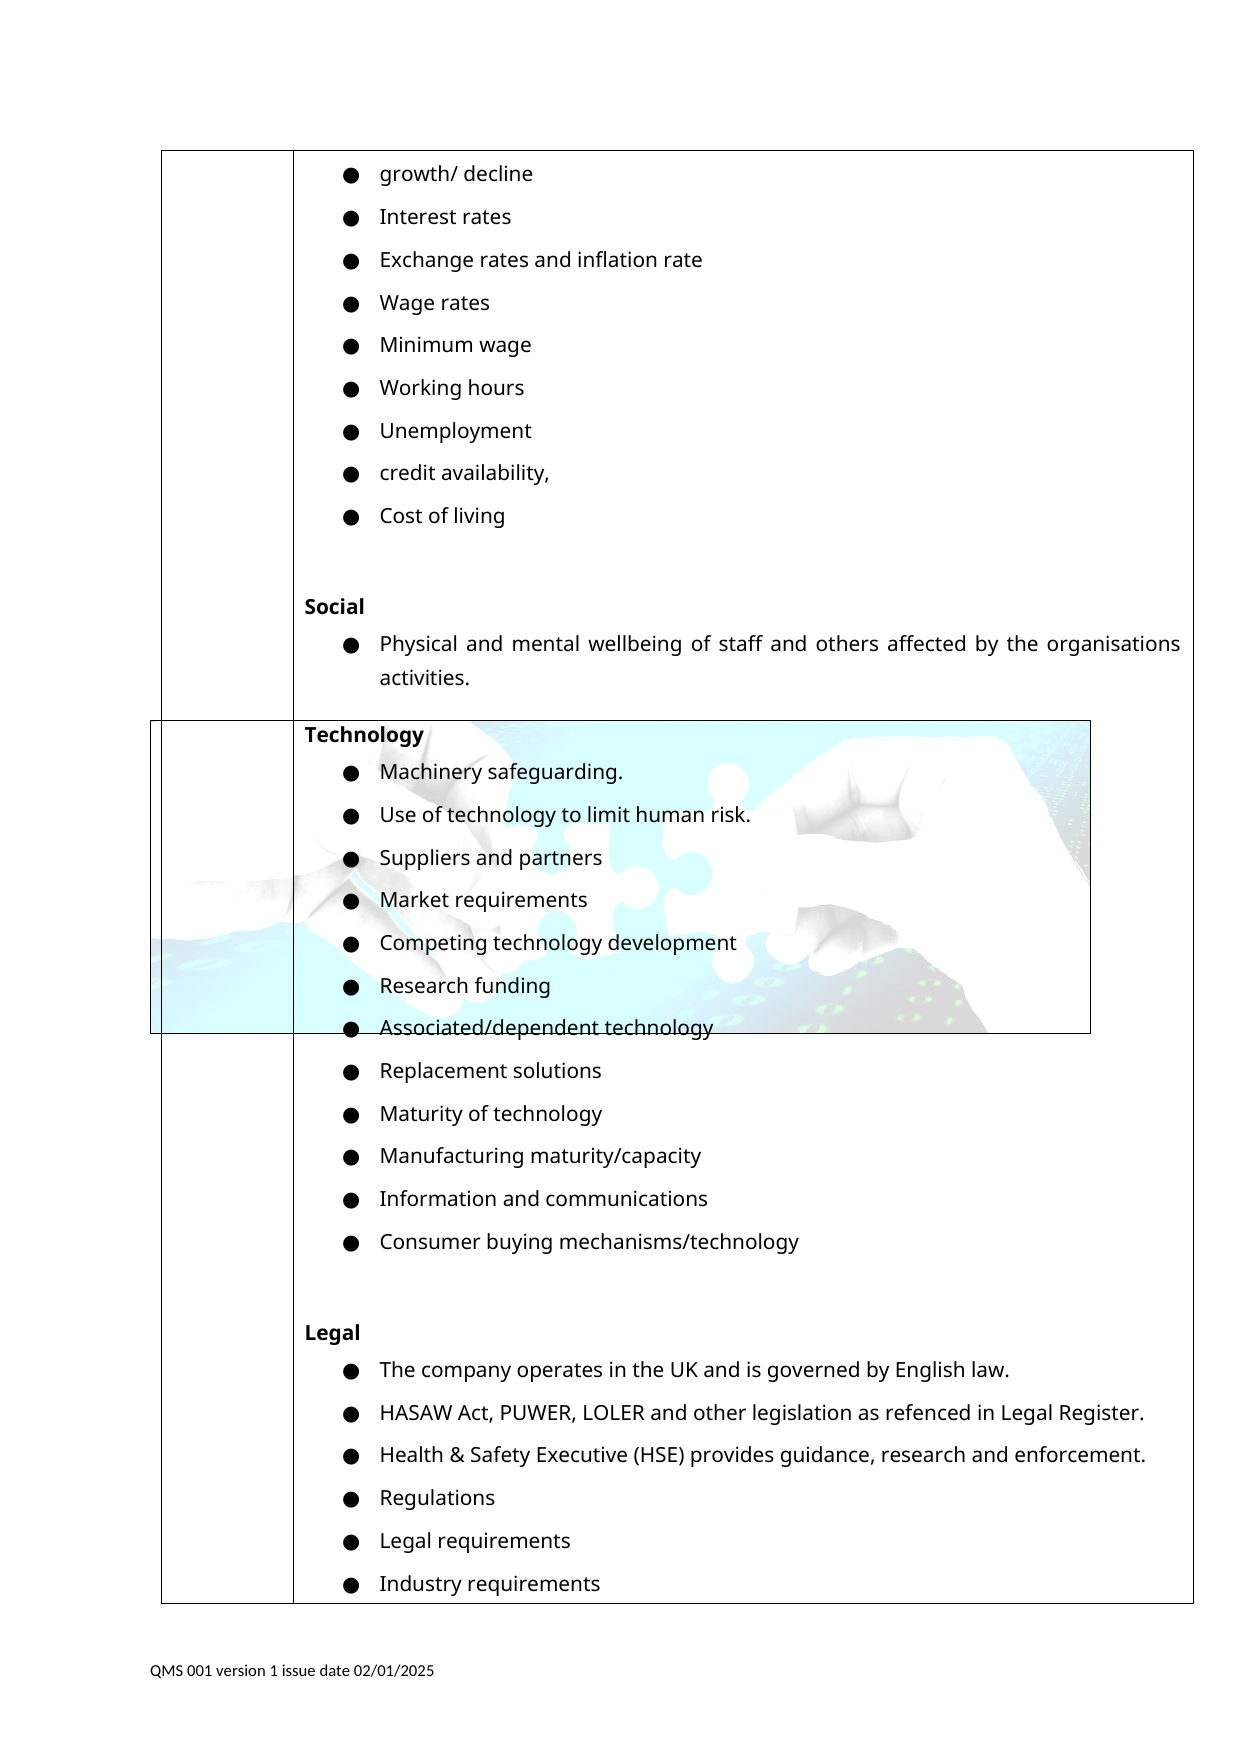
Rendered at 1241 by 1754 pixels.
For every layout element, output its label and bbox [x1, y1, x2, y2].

table_cell [294, 151, 1193, 1603]
table_cell [162, 151, 293, 1603]
